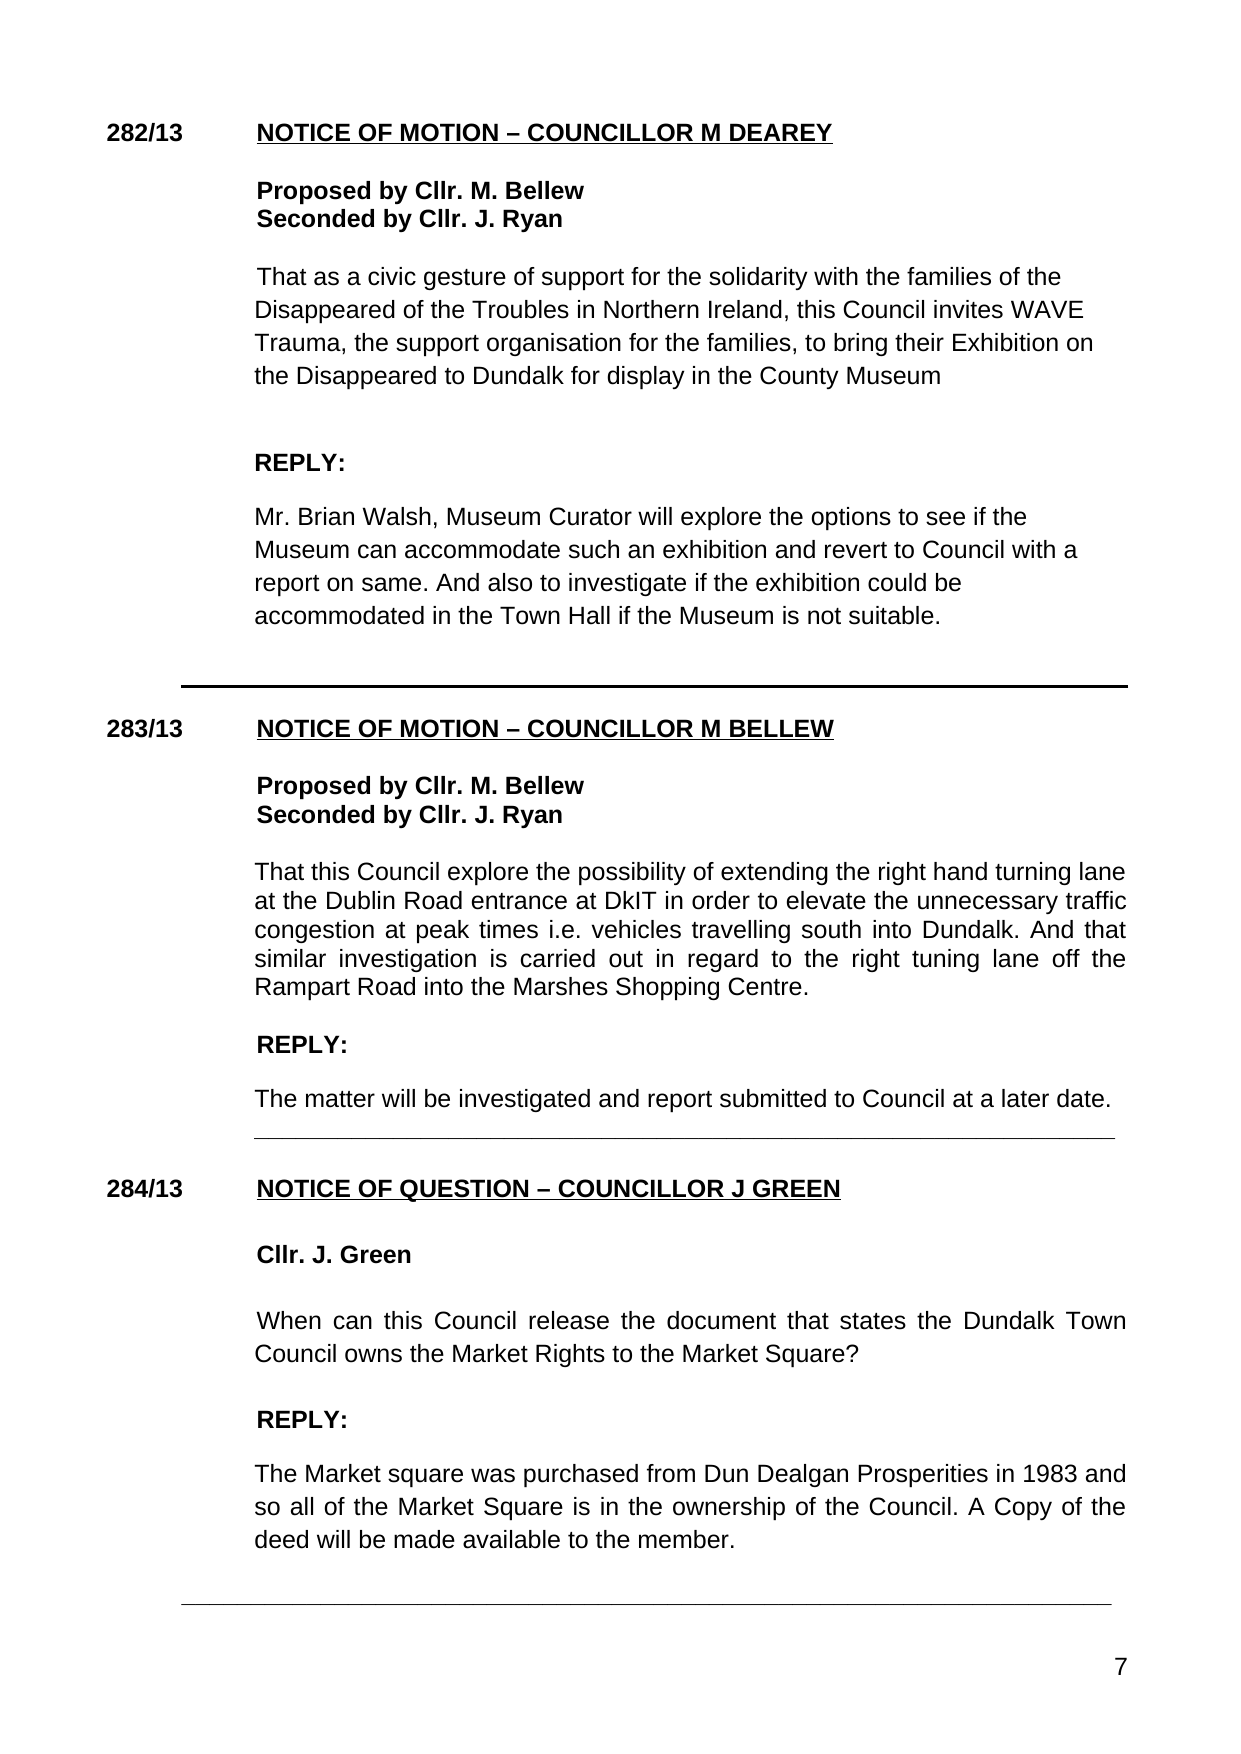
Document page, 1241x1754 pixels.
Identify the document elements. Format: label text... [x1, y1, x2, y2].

text The Market square was purchased from Dun Dealgan Prosperities in 1983 and so all of the Market Square is in the ownership of the Council. A Copy of the deed will be made available to the member. [181, 1459, 1128, 1554]
text Seconded by Cllr. J. Ryan [106, 800, 1128, 829]
text Cllr. J. Green [106, 1240, 1128, 1269]
text Proposed by Cllr. M. Bellew [181, 771, 1128, 800]
text ___________________________________________________________________ [181, 1579, 1128, 1608]
text The matter will be investigated and report submitted to Council at a later date. [106, 1084, 1128, 1112]
text REPLY: [181, 1030, 1128, 1059]
text That as a civic gesture of support for the solidarity with the families of the Disappeared of the Troubles in Northern Ireland, this Council invites WAVE Trauma, the support organisation for the families, to bring their Exhibition on the Disappeared to Dundalk for display in the County Museum [254, 262, 1128, 390]
text 282/13 NOTICE OF MOTION – COUNCILLOR M DEAREY [106, 118, 1128, 147]
text When can this Council release the document that states the Dundalk Town Council owns the Market Rights to the Market Square? [254, 1306, 1128, 1368]
text 283/13 NOTICE OF MOTION – COUNCILLOR M BELLEW [106, 714, 1128, 742]
text Proposed by Cllr. M. Bellew [181, 176, 1128, 204]
text That this Council explore the possibility of extending the right hand turning lane at the Dublin Road entrance at DkIT in order to elevate the unnecessary traffic congestion at peak times i.e. vehicles travelling south into Dundalk. And that similar investigation is carried out in regard to the right tuning lane off the Rampart Road into the Marshes Shopping Centre. [106, 857, 1128, 1001]
text Mr. Brian Walsh, Museum Curator will explore the options to see if the Museum can accommodate such an exhibition and revert to Council with a report on same. And also to investigate if the exhibition could be accommodated in the Town Hall if the Museum is not suitable. [181, 502, 1128, 629]
text REPLY: [181, 1405, 1128, 1434]
text REPLY: [181, 448, 1128, 477]
text Seconded by Cllr. J. Ryan [106, 204, 1128, 233]
text 284/13 NOTICE OF QUESTION – COUNCILLOR J GREEN [106, 1174, 1128, 1203]
text ______________________________________________________________ [106, 1112, 1128, 1141]
